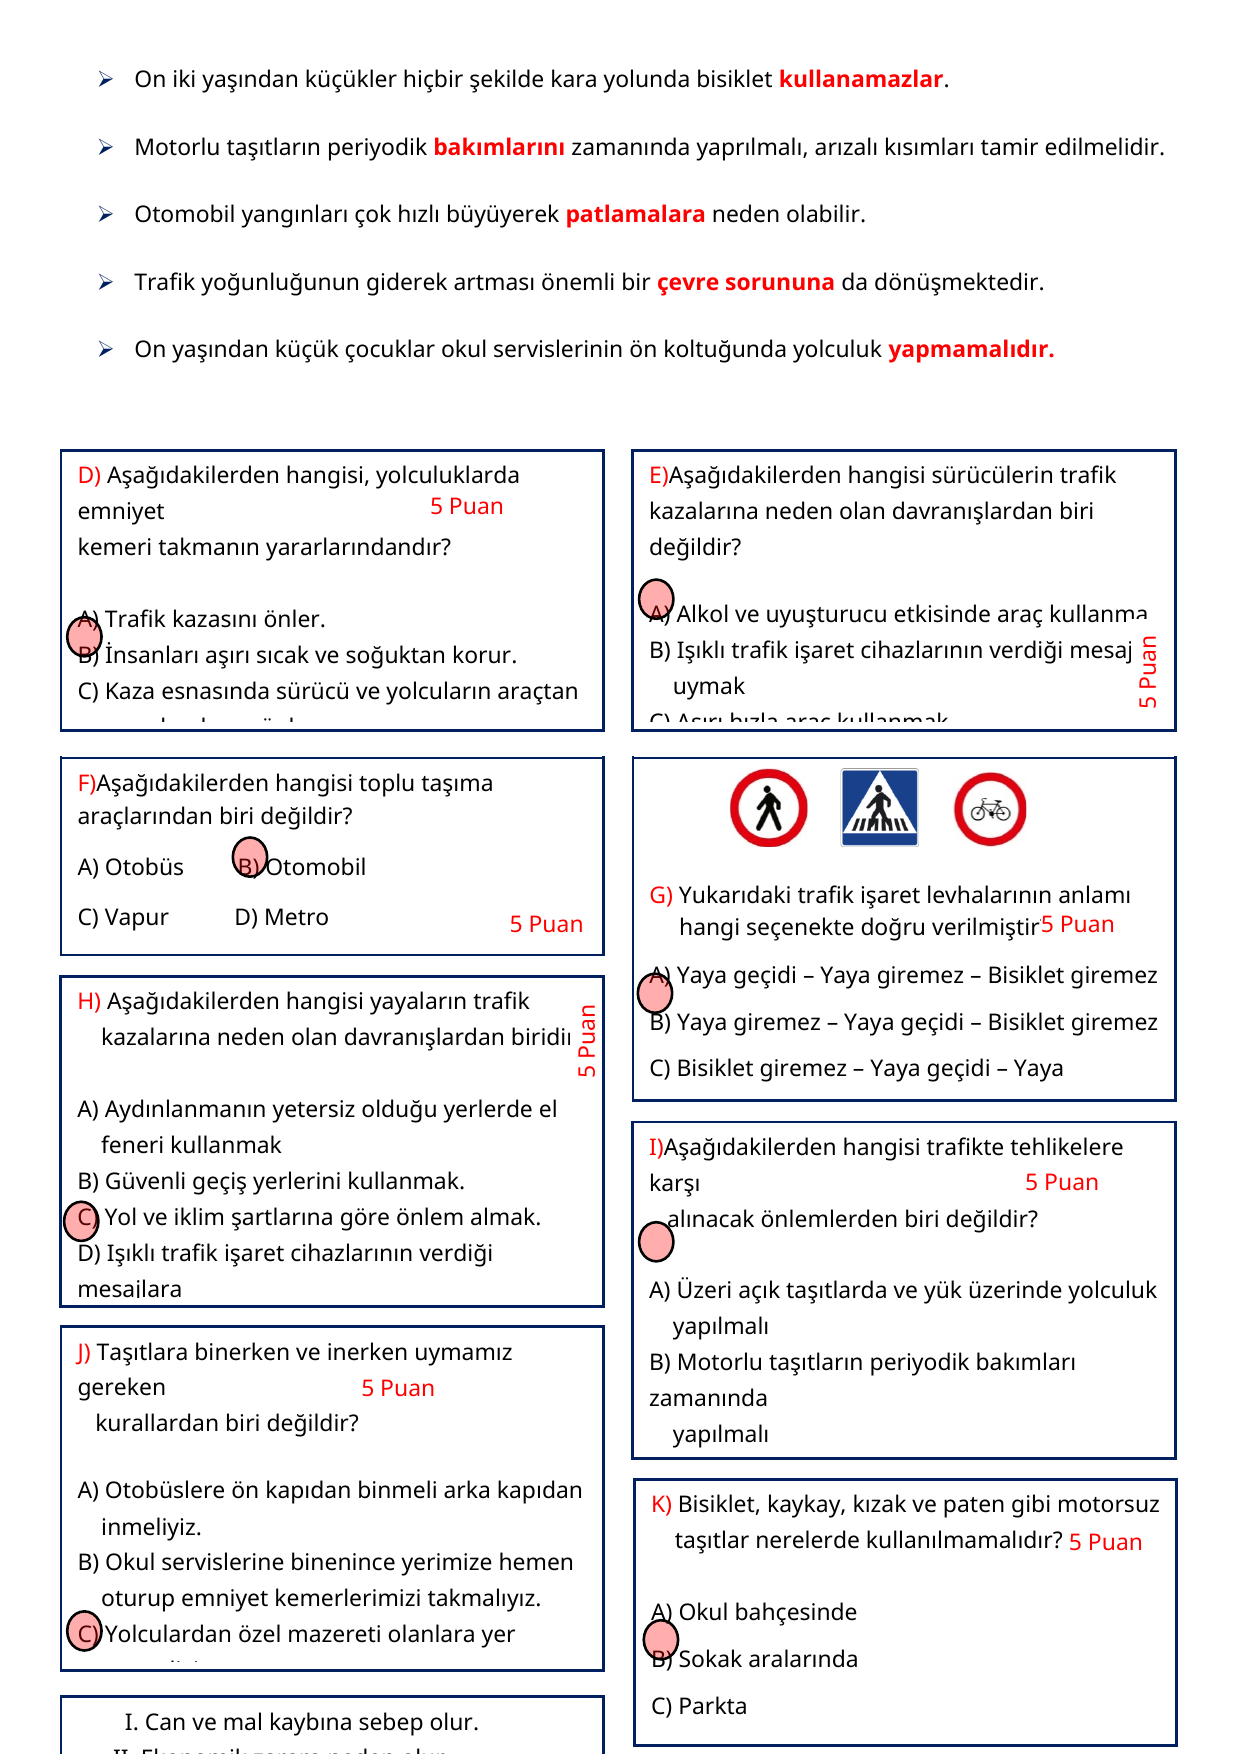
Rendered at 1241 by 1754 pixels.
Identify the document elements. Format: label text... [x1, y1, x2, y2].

list Motorlu taşıtların periyodik bakımlarını zamanında yaprılmalı, arızalı kısımları tamir edilmelidir. [97, 131, 1181, 162]
list On iki yaşından küçükler hiçbir şekilde kara yolunda bisiklet kullanamazlar. [97, 63, 1181, 94]
list On yaşından küçük çocuklar okul servislerinin ön koltuğunda yolculuk yapmamalıdır. [97, 333, 1181, 364]
picture [840, 768, 919, 847]
list Trafik yoğunluğunun giderek artması önemli bir çevre sorununa da dönüşmektedir. [97, 266, 1181, 297]
picture [953, 772, 1027, 847]
list Otomobil yangınları çok hızlı büyüyerek patlamalara neden olabilir. [97, 198, 1181, 229]
picture [729, 767, 808, 847]
